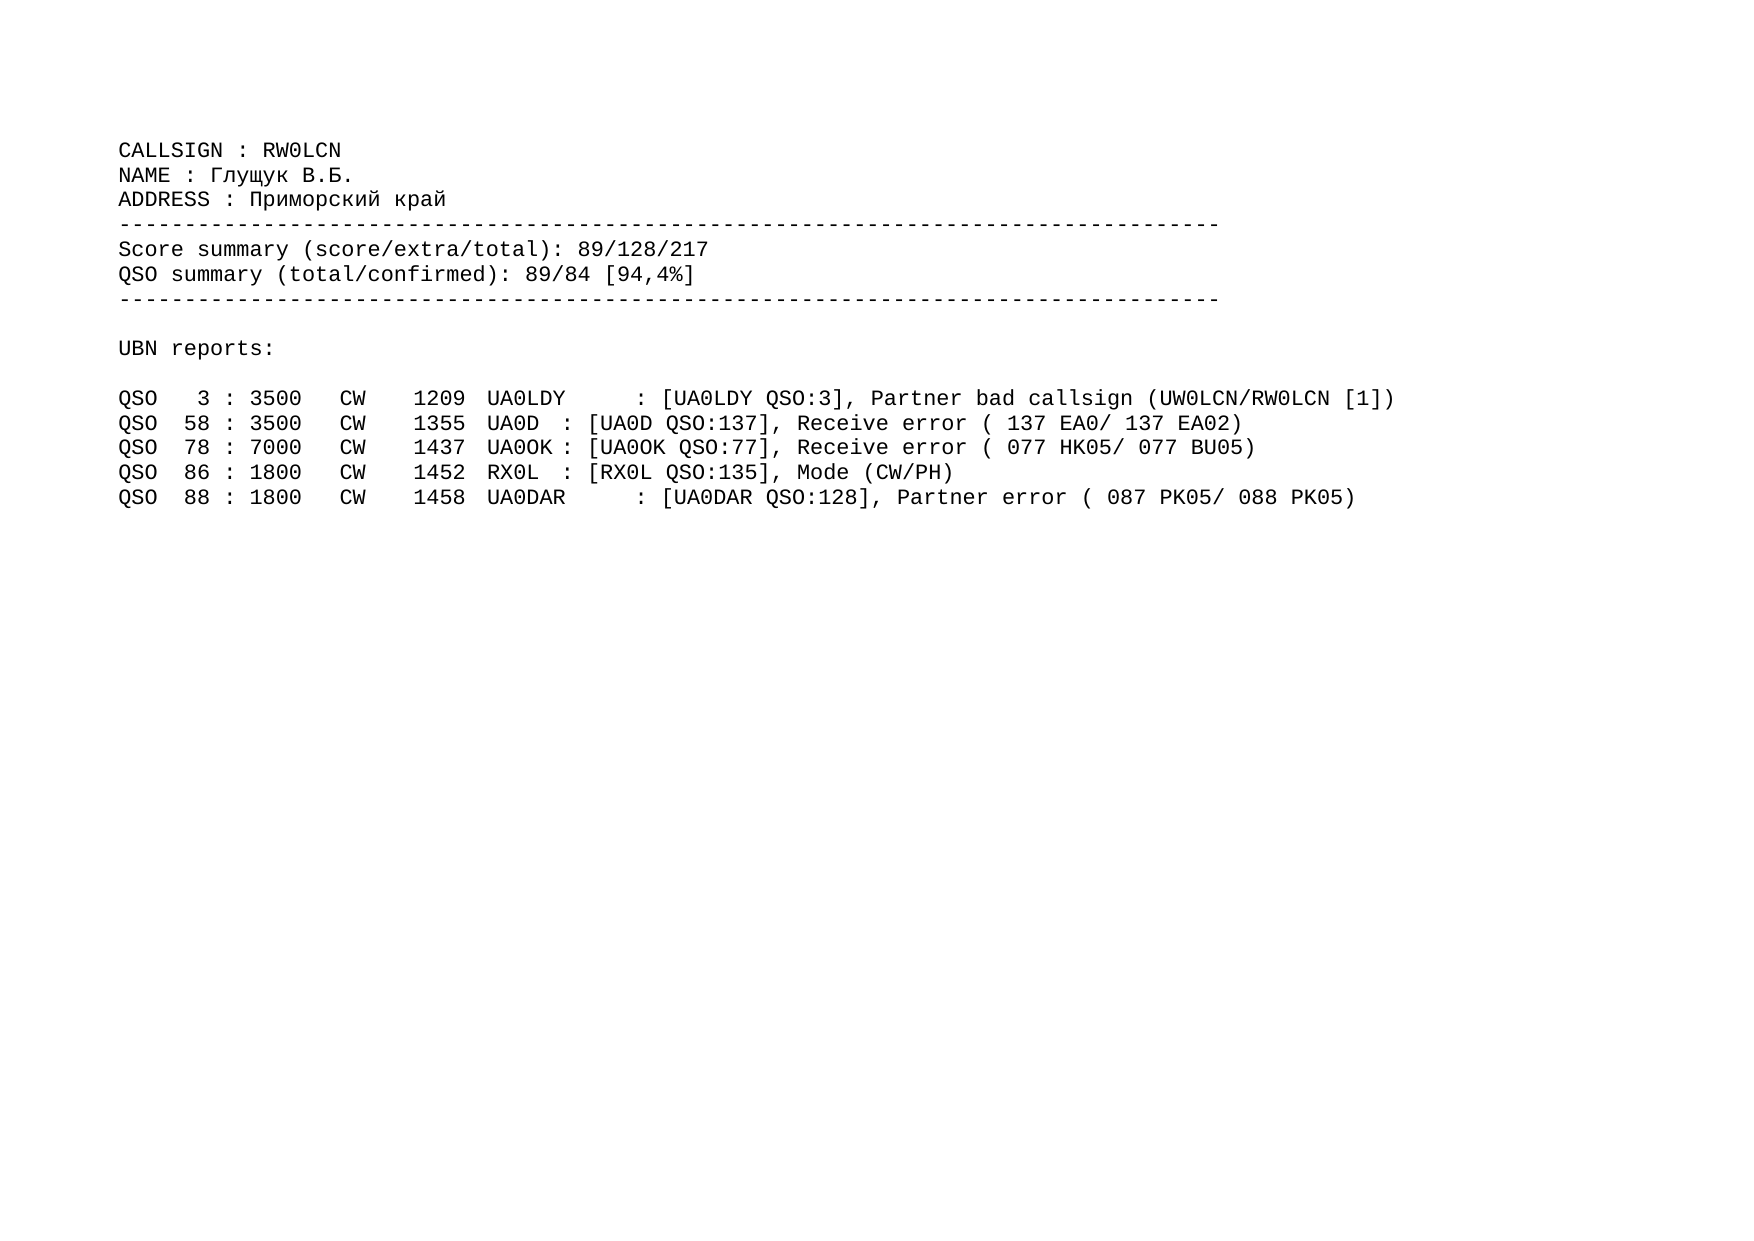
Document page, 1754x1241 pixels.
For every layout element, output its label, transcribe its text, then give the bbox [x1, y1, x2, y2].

text NAME : Глущук В.Б. [118, 164, 1636, 188]
text ------------------------------------------------------------------------------------ [118, 288, 1636, 312]
text ADDRESS : Приморский край [118, 188, 1636, 213]
text QSO 3 : 3500 CW 1209 UA0LDY : [UA0LDY QSO:3], Partner bad callsign (UW0LCN/RW0LCN [1]) [118, 387, 1636, 412]
text QSO 58 : 3500 CW 1355 UA0D : [UA0D QSO:137], Receive error ( 137 EA0/ 137 EA02) [118, 412, 1636, 436]
text ------------------------------------------------------------------------------------ [118, 213, 1636, 238]
text UBN reports: [118, 337, 1636, 362]
text Score summary (score/extra/total): 89/128/217 [118, 238, 1636, 263]
text QSO 86 : 1800 CW 1452 RX0L : [RX0L QSO:135], Mode (CW/PH) [118, 461, 1636, 486]
text CALLSIGN : RW0LCN [118, 139, 1636, 164]
text QSO 88 : 1800 CW 1458 UA0DAR : [UA0DAR QSO:128], Partner error ( 087 PK05/ 088 PK05) [118, 486, 1636, 511]
text QSO 78 : 7000 CW 1437 UA0OK : [UA0OK QSO:77], Receive error ( 077 HK05/ 077 BU05) [118, 436, 1636, 461]
text QSO summary (total/confirmed): 89/84 [94,4%] [118, 263, 1636, 288]
